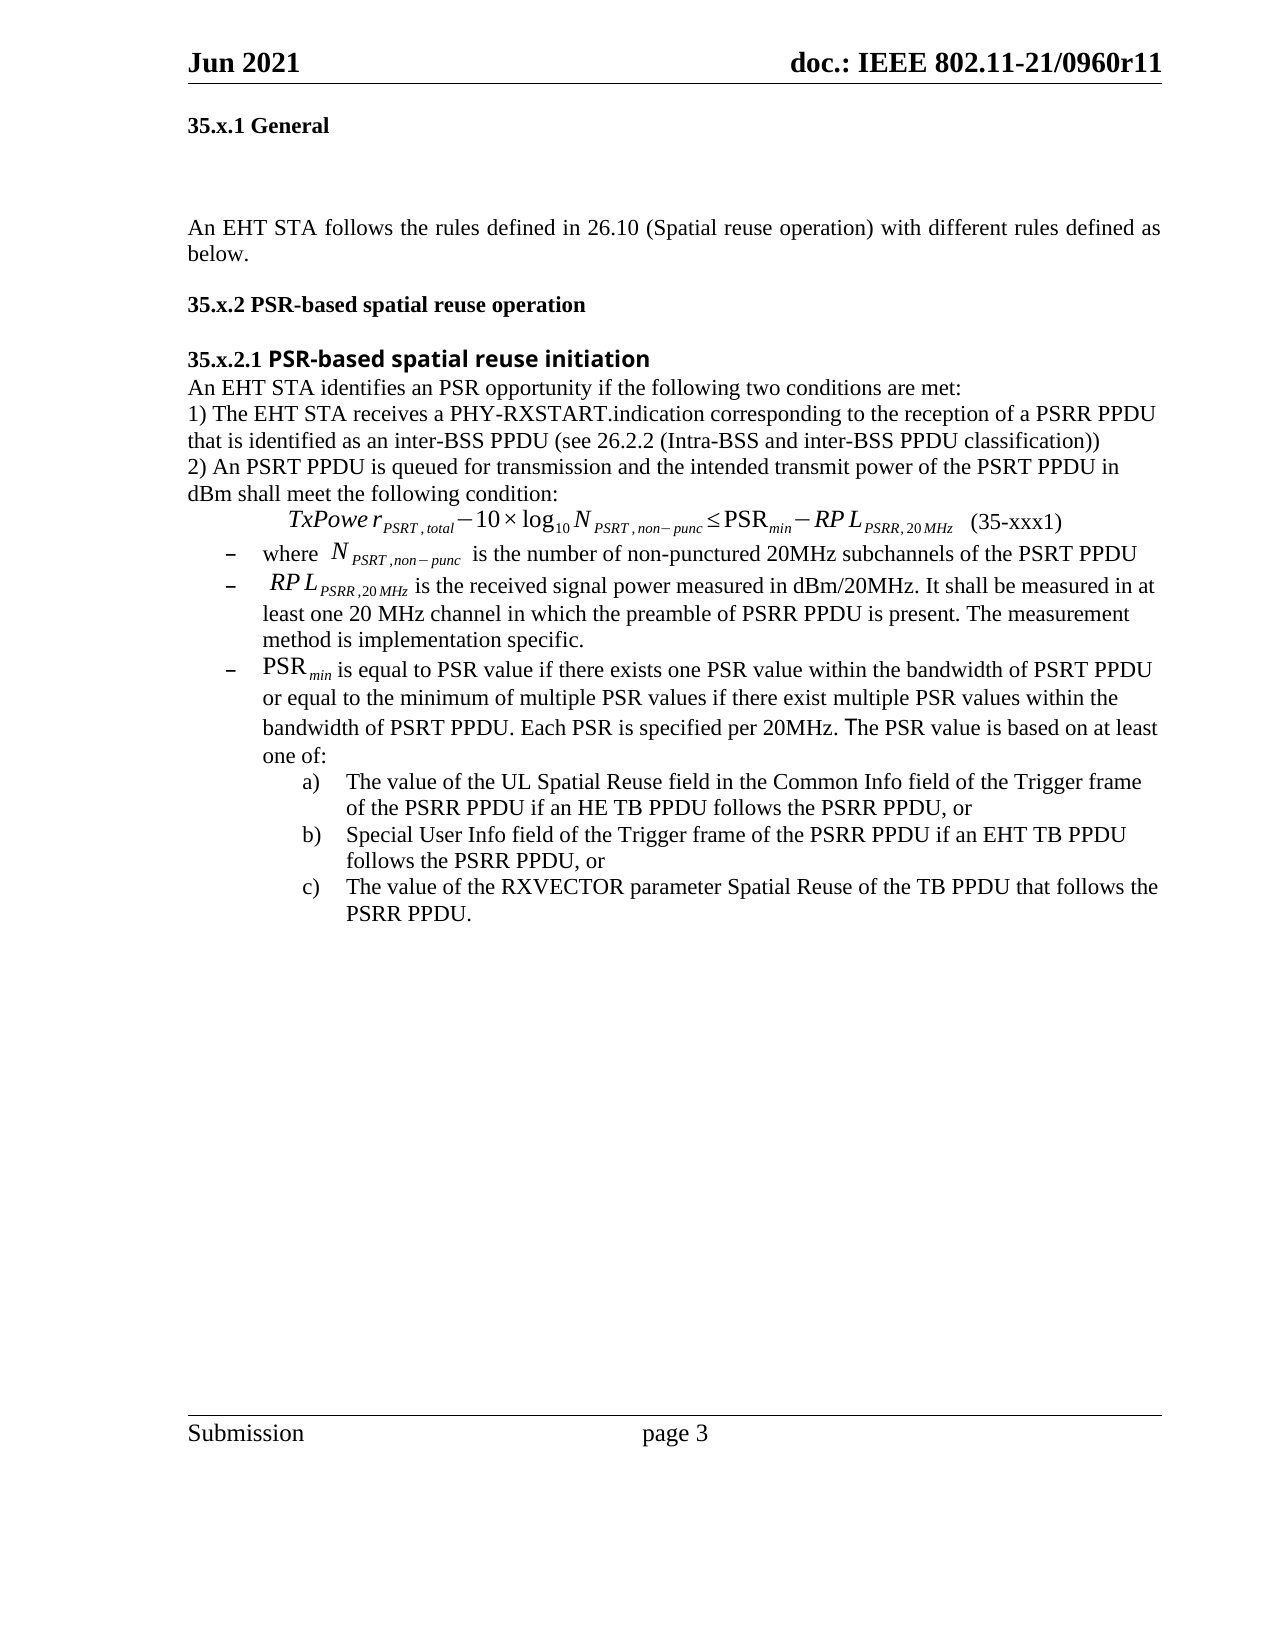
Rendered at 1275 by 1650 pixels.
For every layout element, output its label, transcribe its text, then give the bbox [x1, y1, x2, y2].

list is equal to PSR value if there exists one PSR value within the bandwidth of PSRT PPDU or equal to the minimum of multiple PSR values if there exist multiple PSR values within the bandwidth of PSRT PPDU. Each PSR is specified per 20MHz. The PSR value is based on at least one of: [225, 653, 1162, 768]
text 1) The EHT STA receives a PHY-RXSTART.indication corresponding to the reception of a PSRR PPDU that is identified as an inter-BSS PPDU (see 26.2.2 (Intra-BSS and inter-BSS PPDU classification)) [187, 401, 1162, 453]
text An EHT STA identifies an PSR opportunity if the following two conditions are met: [187, 374, 1162, 401]
list The value of the UL Spatial Reuse field in the Common Info field of the Trigger frame of the PSRR PPDU if an HE TB PPDU follows the PSRR PPDU, or [302, 768, 1162, 821]
list Special User Info field of the Trigger frame of the PSRR PPDU if an EHT TB PPDU follows the PSRR PPDU, or [302, 821, 1162, 873]
text 35.x.2.1 PSR-based spatial reuse initiation [187, 343, 1162, 374]
list is the received signal power measured in dBm/20MHz. It shall be measured in at least one 20 MHz channel in which the preamble of PSRR PPDU is present. The measurement method is implementation specific. [225, 569, 1162, 653]
text dBm shall meet the following condition: [187, 479, 1162, 506]
text 35.x.1 General [187, 112, 1162, 139]
list where is the number of non-punctured 20MHz subchannels of the PSRT PPDU [225, 537, 1162, 569]
list The value of the RXVECTOR parameter Spatial Reuse of the TB PPDU that follows the PSRR PPDU. [302, 873, 1162, 926]
text (35-xxx1) [187, 506, 1162, 537]
text 2) An PSRT PPDU is queued for transmission and the intended transmit power of the PSRT PPDU in [187, 453, 1162, 479]
text 35.x.2 PSR-based spatial reuse operation [187, 292, 1162, 318]
text An EHT STA follows the rules defined in 26.10 (Spatial reuse operation) with different rules defined as below. [187, 214, 1162, 267]
